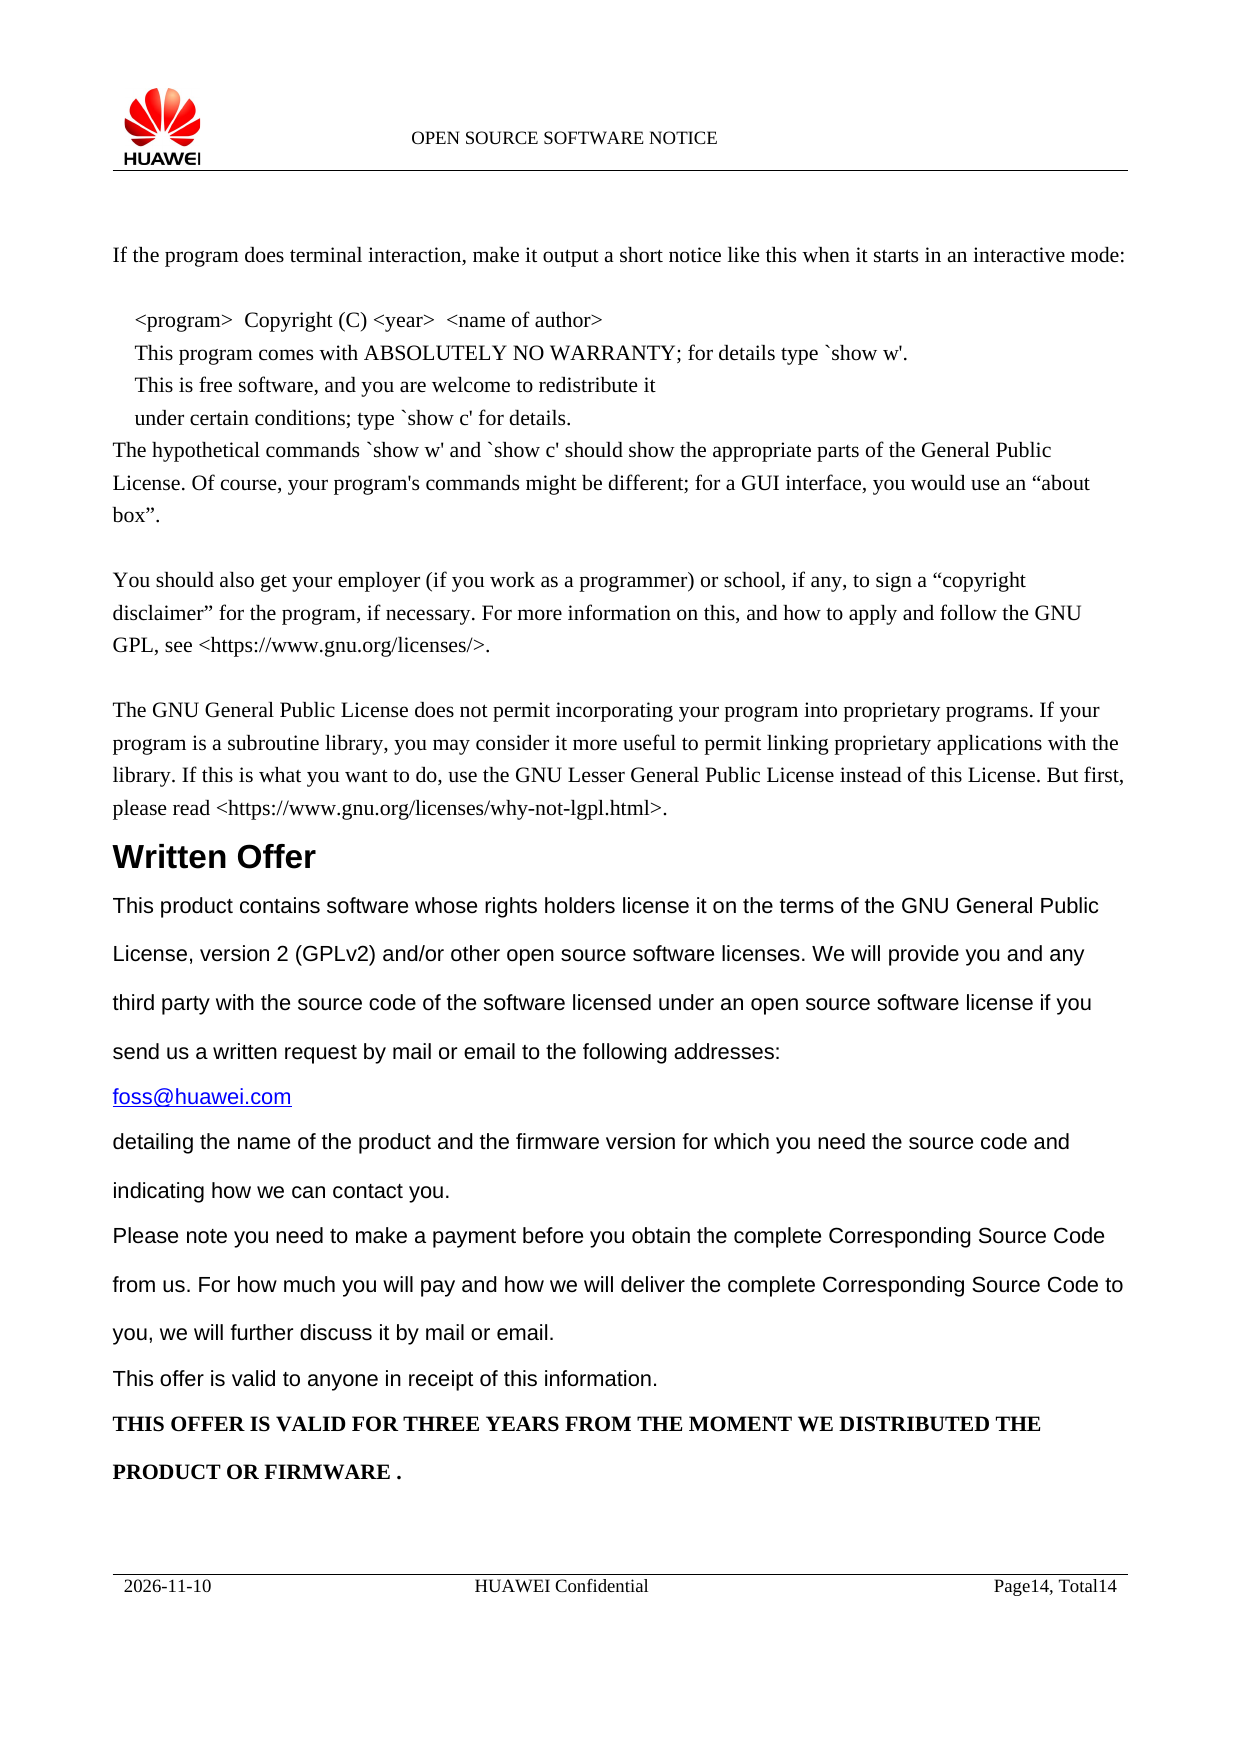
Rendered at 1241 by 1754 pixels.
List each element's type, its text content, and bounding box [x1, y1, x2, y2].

text detailing the name of the product and the firmware version for which you need the source code and indicating how we can contact you. [112, 1125, 1128, 1207]
text This offer is valid to anyone in receipt of this information. [112, 1362, 1128, 1394]
text Please note you need to make a payment before you obtain the complete Corresponding Source Code from us. For how much you will pay and how we will deliver the complete Corresponding Source Code to you, we will further discuss it by mail or email. [112, 1219, 1128, 1349]
text foss@huawei.com [112, 1080, 1128, 1113]
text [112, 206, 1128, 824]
text This offer is valid for three years from the moment we distributed the product or firmware . [112, 1407, 1128, 1488]
text This product contains software whose rights holders license it on the terms of the GNU General Public License, version 2 (GPLv2) and/or other open source software licenses. We will provide you and any third party with the source code of the software licensed under an open source software license if you send us a written request by mail or email to the following addresses: [112, 889, 1128, 1068]
text Written Offer [112, 824, 1128, 889]
picture [124, 88, 201, 165]
